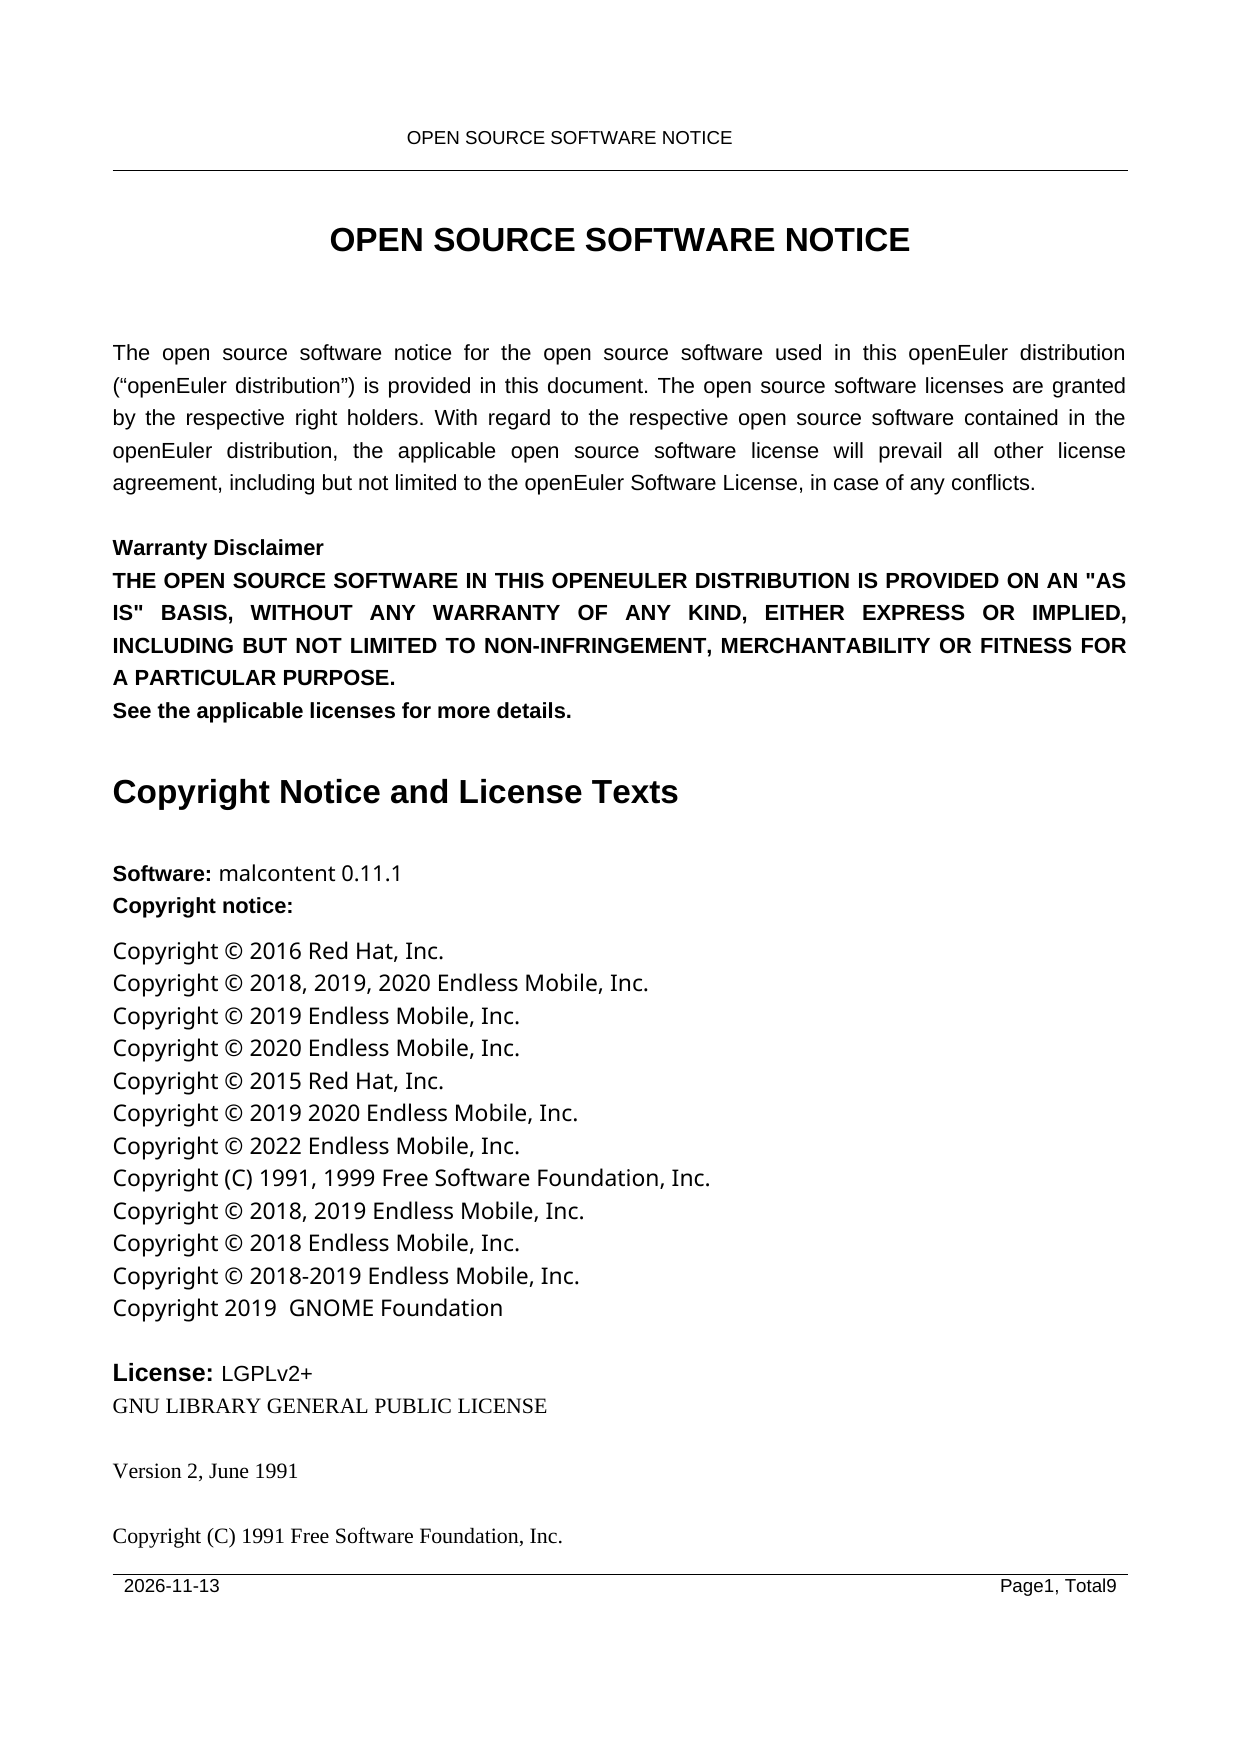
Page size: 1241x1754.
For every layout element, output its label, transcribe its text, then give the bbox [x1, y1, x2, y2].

text Warranty Disclaimer [112, 531, 1128, 564]
text Copyright Notice and License Texts [112, 759, 1128, 824]
title Software: malcontent 0.11.1 [112, 856, 1128, 889]
text Copyright © 2016 Red Hat, Inc. Copyright © 2018, 2019, 2020 Endless Mobile, Inc. Copyright © 2019 Endless Mobile, Inc. Copyright © 2020 Endless Mobile, Inc. Copyright © 2015 Red Hat, Inc. Copyright © 2019 2020 Endless Mobile, Inc. Copyright © 2022 Endless Mobile, Inc. Copyright (C) 1991, 1999 Free Software Foundation, Inc. Copyright © 2018, 2019 Endless Mobile, Inc. Copyright © 2018 Endless Mobile, Inc. Copyright © 2018-2019 Endless Mobile, Inc. Copyright 2019 GNOME Foundation [112, 934, 1128, 1356]
text THE OPEN SOURCE SOFTWARE IN THIS OPENEULER DISTRIBUTION IS PROVIDED ON AN "AS IS" BASIS, WITHOUT ANY WARRANTY OF ANY KIND, EITHER EXPRESS OR IMPLIED, INCLUDING BUT NOT LIMITED TO NON-INFRINGEMENT, MERCHANTABILITY OR FITNESS FOR A PARTICULAR PURPOSE. See the applicable licenses for more details. [112, 564, 1128, 726]
text License: LGPLv2+ [112, 1356, 1128, 1389]
text OPEN SOURCE SOFTWARE NOTICE [112, 206, 1128, 271]
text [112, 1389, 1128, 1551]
text The open source software notice for the open source software used in this openEuler distribution (“openEuler distribution”) is provided in this document. The open source software licenses are granted by the respective right holders. With regard to the respective open source software contained in the openEuler distribution, the applicable open source software license will prevail all other license agreement, including but not limited to the openEuler Software License, in case of any conflicts. [112, 336, 1128, 499]
text Copyright notice: [112, 889, 1128, 921]
